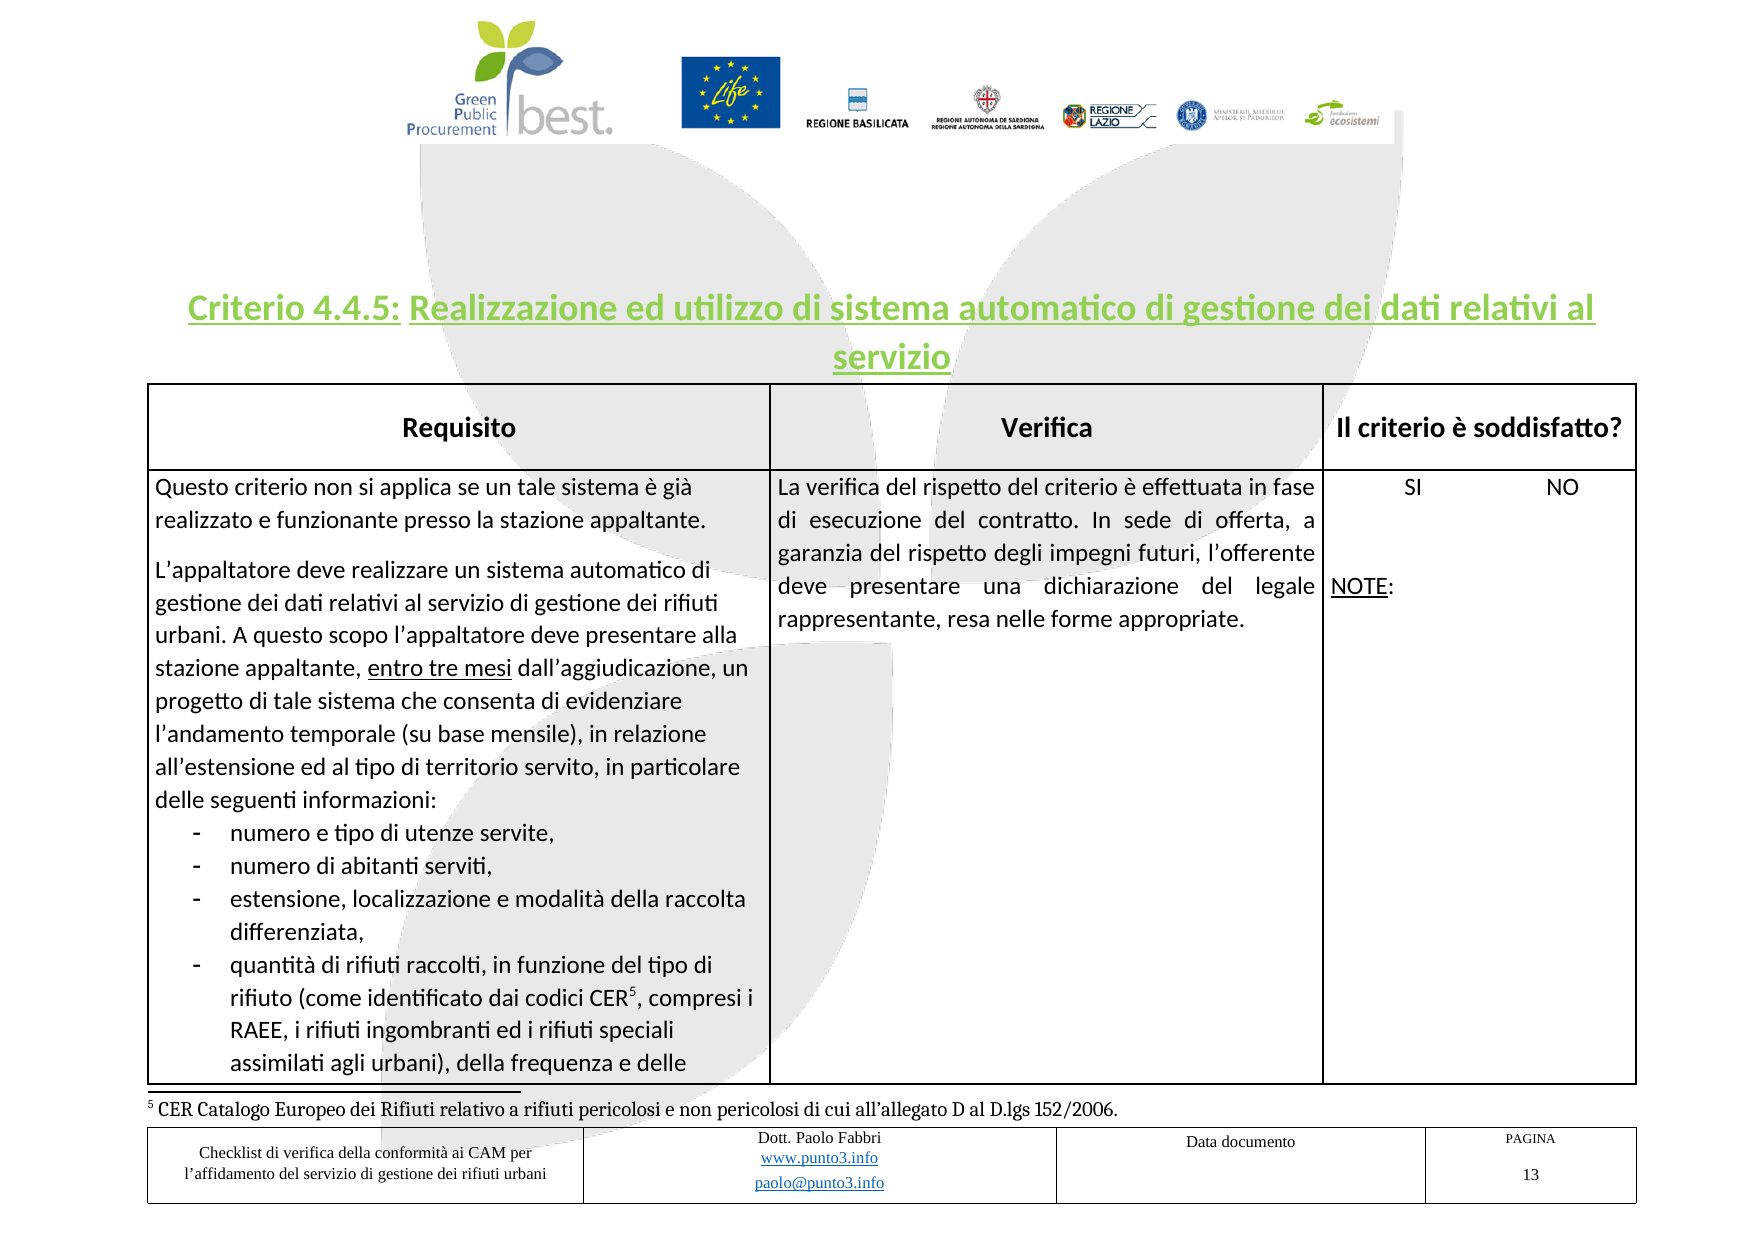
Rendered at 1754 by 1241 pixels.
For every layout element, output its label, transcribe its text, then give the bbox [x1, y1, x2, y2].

picture [380, 1085, 1404, 1127]
table_cell Il criterio è soddisfatto? [1324, 385, 1635, 469]
table_cell Requisito [149, 385, 769, 469]
table_header Criterio 4.4.5: Realizzazione ed utilizzo di sistema automatico di gestione dei dati relativi al servizio [148, 284, 1636, 382]
table_cell Verifica [771, 385, 1322, 469]
table_cell SI NO NOTE: [1324, 471, 1635, 1083]
picture [1057, 1128, 1404, 1155]
picture [584, 1128, 1056, 1155]
picture [380, 1128, 583, 1155]
picture [380, 17, 1404, 284]
